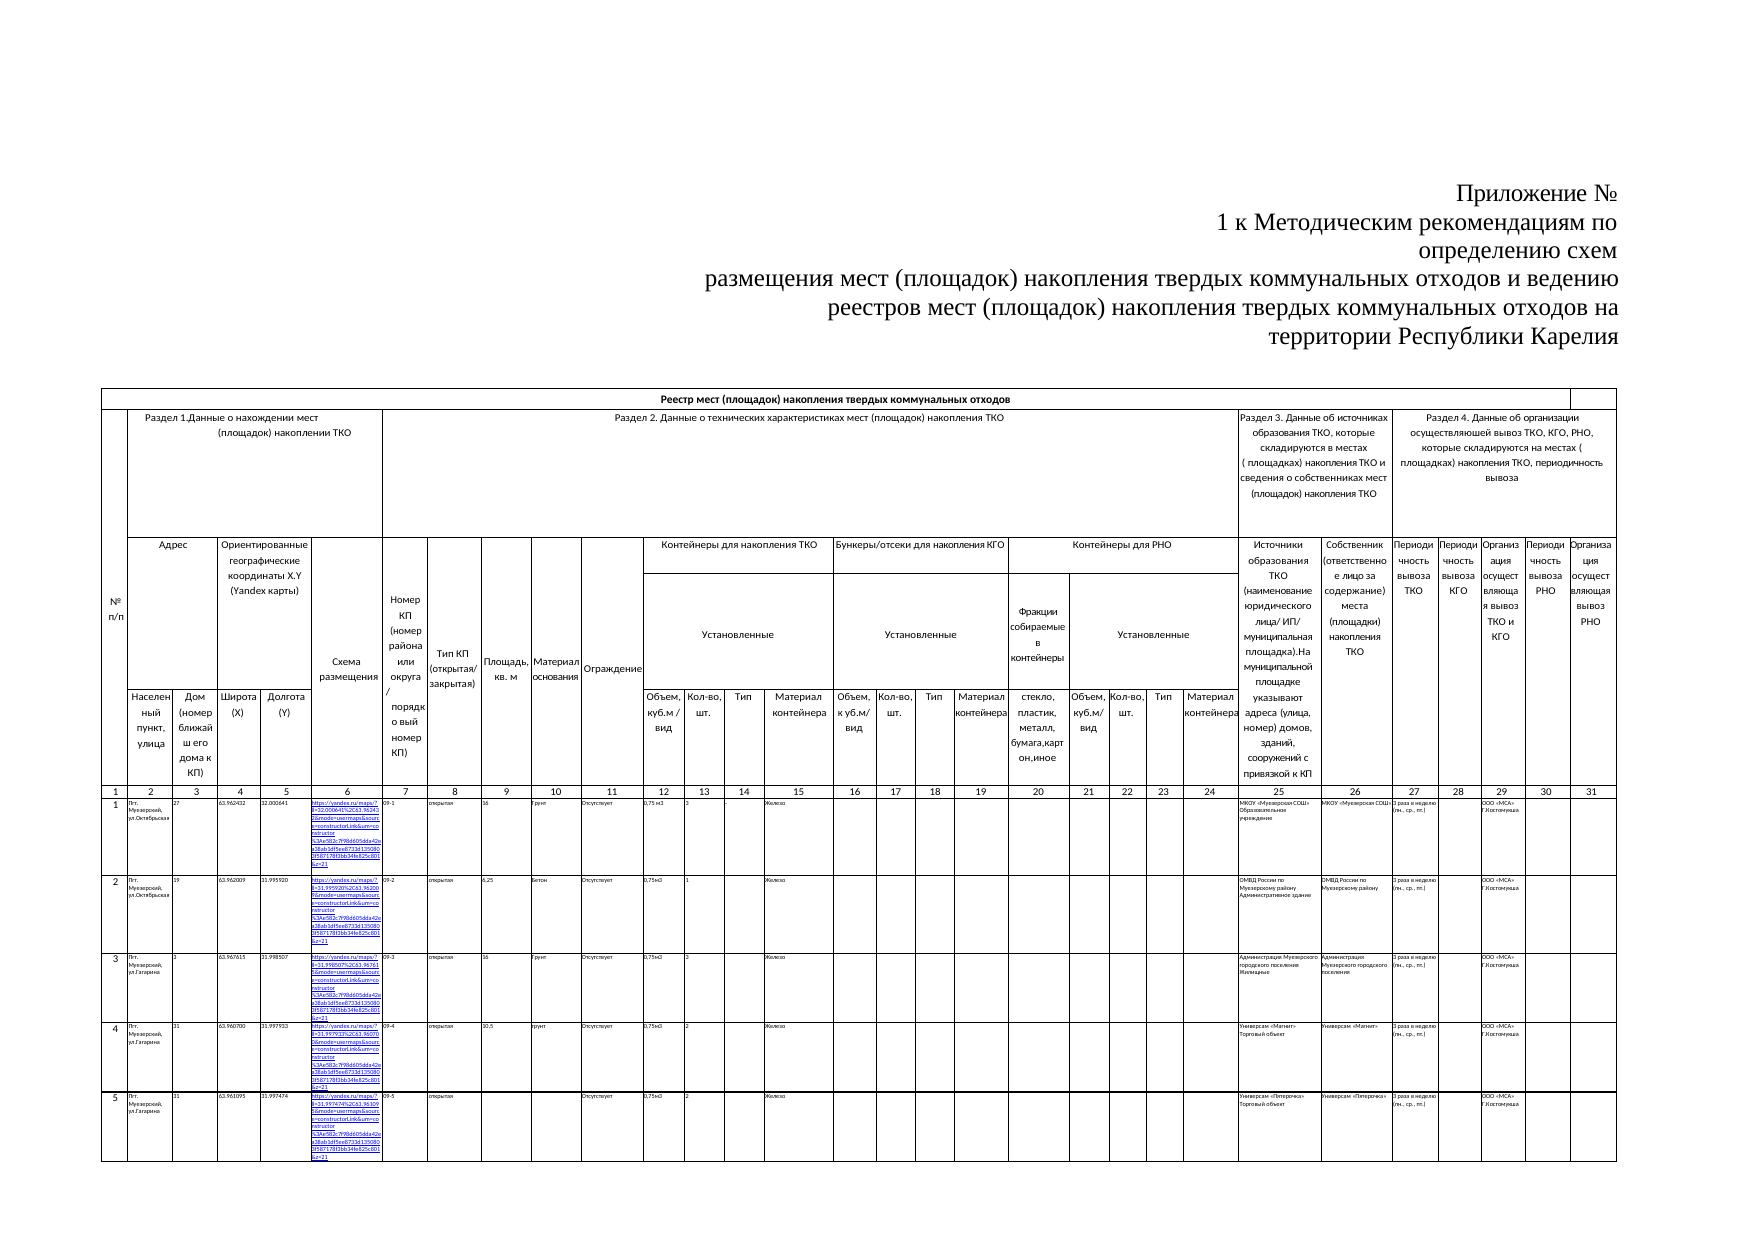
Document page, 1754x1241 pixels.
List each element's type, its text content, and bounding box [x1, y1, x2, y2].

table_cell [955, 954, 1008, 1022]
table_cell 3 раза в неделю (пн., ср., пт.) [1393, 954, 1438, 1022]
table_cell 63.962432 [218, 799, 260, 875]
table_cell ОМВД России по Муезерскому району [1322, 876, 1392, 952]
table_cell [1110, 954, 1146, 1022]
table_cell Установленные [1070, 574, 1238, 689]
table_cell [1526, 799, 1570, 875]
table_cell Кол-во, шт. [1110, 690, 1146, 785]
table_cell ООО «МСА» Г.Костомукша [1482, 954, 1525, 1022]
table_cell Железо [765, 1093, 833, 1161]
table_cell Грунт [532, 954, 581, 1022]
table_cell открытая [428, 799, 481, 875]
table_cell [1439, 954, 1481, 1022]
table_cell - [725, 799, 764, 875]
table_cell Железо [765, 954, 833, 1022]
table_cell [916, 954, 954, 1022]
table_cell 3 раза в неделю (пн., ср., пт.) [1393, 1023, 1438, 1091]
table_cell [834, 799, 876, 875]
table_cell [877, 1093, 915, 1161]
table_cell [916, 1023, 954, 1091]
table_cell 16 [482, 799, 531, 875]
table_cell [1147, 1093, 1183, 1161]
table_cell Отсутствует [582, 954, 643, 1022]
text Приложение № 1 к Методическим рекомендациям по определению схем [1073, 179, 1617, 263]
table_cell 1 [685, 876, 724, 952]
table_cell 09-3 [383, 954, 427, 1022]
table_cell [955, 1093, 1008, 1161]
table_cell [1110, 799, 1146, 875]
table_cell [1147, 954, 1183, 1022]
table_cell [725, 1093, 764, 1161]
table_cell [1070, 1093, 1109, 1161]
table_cell 3 [102, 954, 127, 1022]
table_cell [1184, 1023, 1238, 1091]
table_cell [955, 1023, 1008, 1091]
table_cell Источники образования ТКО (наименование юридического лица/ ИП/ муниципальная площадка).На муниципальной площадке указывают адреса (улица, номер) домов, зданий, сооружений с привязкой к КП [1239, 538, 1321, 785]
table_cell Организа ция осущест вляющая вывоз РНО [1571, 538, 1616, 785]
table_cell 0,75м3 [644, 876, 684, 952]
table_cell ООО «МСА» Г.Костомукша [1482, 1023, 1525, 1091]
table_cell Ограждение [582, 538, 643, 785]
table_cell Контейнеры для накопления ТКО [644, 538, 833, 572]
table_cell ООО «МСА» Г.Костомукша [1482, 876, 1525, 952]
table_header Реестр мест (площадок) накопления твердых коммунальных отходов [102, 389, 1570, 409]
table_cell 31.995920 [261, 876, 311, 952]
table_cell [1184, 876, 1238, 952]
table_cell [877, 954, 915, 1022]
table_cell [834, 876, 876, 952]
table_cell Объем, куб.м/ вид [1070, 690, 1109, 785]
table_cell Кол-во, шт. [685, 690, 724, 785]
table_cell [725, 876, 764, 952]
table_cell ООО «МСА» Г.Костомукша [1482, 1093, 1525, 1161]
table_cell Пгт. Муезерский, ул.Октябрьская [128, 799, 172, 875]
table_cell Администрация Муезерского городского поселения Жилищные [1239, 954, 1321, 1022]
table_cell [1526, 1093, 1570, 1161]
table_cell [1526, 1023, 1570, 1091]
table_cell [1526, 876, 1570, 952]
table_cell ООО «МСА» Г.Костомукша [1482, 799, 1525, 875]
table_cell [1070, 799, 1109, 875]
table_cell Универсам «Магнит» [1322, 1023, 1392, 1091]
table_cell 2 [102, 876, 127, 952]
table_cell 3 [173, 954, 217, 1022]
table_cell 09-2 [383, 876, 427, 952]
table_cell Бункеры/отсеки для накопления КГО [834, 538, 1008, 572]
table_cell [916, 876, 954, 952]
table_cell [1009, 1023, 1069, 1091]
table_cell 63.967615 [218, 954, 260, 1022]
table_cell Раздел 3. Данные об источниках образования ТКО, которые складируются в местах ( площадках) накопления ТКО и сведения о собственниках мест (площадок) накопления ТКО [1239, 410, 1392, 537]
table_cell [1070, 954, 1109, 1022]
table_cell 16 [482, 954, 531, 1022]
table_cell 19 [173, 876, 217, 952]
table_cell Фракции собираемые в контейнеры [1009, 574, 1069, 689]
table_cell Широта (X) [218, 690, 260, 785]
table_cell Контейнеры для РНО [1009, 538, 1238, 572]
table_cell [1184, 954, 1238, 1022]
table_cell [955, 799, 1008, 875]
table_cell 09-1 [383, 799, 427, 875]
table_cell [1439, 1093, 1481, 1161]
table_cell Долгота (Y) [261, 690, 311, 785]
table_cell Универсам «Магнит» Торговый объект [1239, 1023, 1321, 1091]
table_cell 3 раза в неделю (пн., ср., пт.) [1393, 799, 1438, 875]
table_cell [1439, 799, 1481, 875]
table_cell Тип [1147, 690, 1183, 785]
table_cell Грунт [532, 799, 581, 875]
table_cell Периоди чность вывоза КГО [1439, 538, 1481, 785]
table_cell 5 [102, 1093, 127, 1161]
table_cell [1322, 1093, 1392, 1161]
table_cell [725, 1023, 764, 1091]
table_cell Площадь, кв. м [482, 538, 531, 785]
table_cell [1147, 1023, 1183, 1091]
table_cell [725, 954, 764, 1022]
table_cell Периоди чность вывоза РНО [1526, 538, 1570, 785]
table_cell [955, 876, 1008, 952]
table_cell 3 [685, 954, 724, 1022]
table_cell [1009, 799, 1069, 875]
table_cell Универсам «Пятерочка» Торговый объект [1239, 1093, 1321, 1161]
table_cell [1571, 1023, 1616, 1091]
table_cell Установленные [644, 574, 833, 689]
table_cell [834, 954, 876, 1022]
table_cell Организ ация осущест вляюща я вывоз ТКО и КГО [1482, 538, 1525, 785]
table_cell Тип [916, 690, 954, 785]
table_cell 31.997933 [261, 1023, 311, 1091]
table_cell 2 [685, 1023, 724, 1091]
table_cell [1147, 799, 1183, 875]
table_cell 3 [685, 799, 724, 875]
table_cell открытая [428, 1023, 481, 1091]
table_cell [1009, 954, 1069, 1022]
table_cell Кол-во, шт. [877, 690, 915, 785]
table_cell 63.961095 [218, 1093, 260, 1161]
table_cell 27 [173, 799, 217, 875]
table_cell [1070, 1023, 1109, 1091]
table_cell № п/п [102, 410, 127, 785]
table_cell [916, 1093, 954, 1161]
table_cell [1184, 799, 1238, 875]
table_cell 31 [173, 1093, 217, 1161]
table_cell ОМВД России по Муезерскому району Административное здание [1239, 876, 1321, 952]
table_cell 09-4 [383, 1023, 427, 1091]
table_cell 10,5 [482, 1023, 531, 1091]
table_cell Установленные [834, 574, 1008, 689]
table_cell открытая [428, 1093, 481, 1161]
table_cell [1110, 1023, 1146, 1091]
table_cell Схема размещения [312, 538, 382, 785]
table_cell Объем, к уб.м/ вид [834, 690, 876, 785]
table_cell Раздел 1.Данные о нахождении мест (площадок) накоплении ТКО [128, 410, 382, 537]
table_cell 63.960700 [218, 1023, 260, 1091]
table_cell Раздел 2. Данные о технических характеристиках мест (площадок) накопления ТКО [383, 410, 1238, 537]
table_cell Пгт. Муезерский, ул.Гагарина [128, 1023, 172, 1091]
table_cell [1526, 954, 1570, 1022]
table_cell МКОУ «Муезерская СОШ» [1322, 799, 1392, 875]
table_cell Пгт. Муезерский, ул.Гагарина [128, 1093, 172, 1161]
table_cell 63.962009 [218, 876, 260, 952]
table_cell 31.998507 [261, 954, 311, 1022]
text размещения мест (площадок) накопления твердых коммунальных отходов и ведению реестров мест (площадок) накопления твердых коммунальных отходов на территории Республики Карелия [637, 263, 1619, 350]
table_cell [1571, 954, 1616, 1022]
table_cell Отсутствует [582, 1093, 643, 1161]
table_cell [482, 1093, 531, 1161]
table_cell 09-5 [383, 1093, 427, 1161]
table_cell [1571, 876, 1616, 952]
table_cell стекло, пластик, металл, бумага,карт он,иное [1009, 690, 1069, 785]
table_cell грунт [532, 1023, 581, 1091]
table_cell Администрация Муезерского городского поселения [1322, 954, 1392, 1022]
table_cell [1110, 1093, 1146, 1161]
table_cell 31 [173, 1023, 217, 1091]
table_cell [1184, 1093, 1238, 1161]
table_cell Материал контейнера [1184, 690, 1238, 785]
table_cell 3 раза в неделю (пн., ср., пт.) [1393, 1093, 1438, 1161]
table_cell 1 [102, 799, 127, 875]
table_cell Адрес [128, 538, 217, 689]
table_cell Материал контейнера [955, 690, 1008, 785]
table_cell [1009, 1093, 1069, 1161]
table_cell Отсутствует [582, 799, 643, 875]
table_cell Бетон [532, 876, 581, 952]
table_cell Собственник (ответственно е лицо за содержание) места (площадки) накопления ТКО [1322, 538, 1392, 785]
table_header [1571, 389, 1616, 409]
table_cell [877, 799, 915, 875]
table_cell [532, 1093, 581, 1161]
table_cell Периоди чность вывоза ТКО [1393, 538, 1438, 785]
table_cell [1571, 799, 1616, 875]
table_cell 0,75м3 [644, 1093, 684, 1161]
table_cell [1571, 1093, 1616, 1161]
table_cell 3 раза в неделю (пн., ср., пт.) [1393, 876, 1438, 952]
table_cell Отсутствует [582, 1023, 643, 1091]
table_cell 32.000641 [261, 799, 311, 875]
table_cell Тип [725, 690, 764, 785]
table_cell Номер КП (номер района или округа /порядко вый номер КП) [383, 538, 427, 785]
table_cell [1439, 1023, 1481, 1091]
table_cell [834, 1023, 876, 1091]
table_cell Раздел 4. Данные об организации осуществляюшей вывоз ТКО, КГО, РНО, которые складируются на местах ( площадках) накопления ТКО, периодичность вывоза [1393, 410, 1616, 537]
table_cell [834, 1093, 876, 1161]
table_cell 31.997474 [261, 1093, 311, 1161]
table_cell [916, 799, 954, 875]
table_cell 0,75 м3 [644, 799, 684, 875]
table_cell [877, 1023, 915, 1091]
table_cell МКОУ «Муезерская СОШ» Образовательное учреждение [1239, 799, 1321, 875]
table_cell Дом (номер ближайш его дома к КП) [173, 690, 217, 785]
table_cell открытая [428, 876, 481, 952]
table_cell 4 [102, 1023, 127, 1091]
table_cell открытая [428, 954, 481, 1022]
table_cell Железо [765, 799, 833, 875]
table_cell Пгт. Муезерский, ул.Октябрьская [128, 876, 172, 952]
table_cell Материал основания [532, 538, 581, 785]
table_cell 6,25 [482, 876, 531, 952]
table_cell Объем, куб.м / вид [644, 690, 684, 785]
table_cell [1439, 876, 1481, 952]
table_cell [1070, 876, 1109, 952]
table_cell [1009, 876, 1069, 952]
table_cell Пгт. Муезерский, ул.Гагарина [128, 954, 172, 1022]
table_cell 0,75м3 [644, 1023, 684, 1091]
table_cell Населен ный пункт, улица [128, 690, 172, 785]
table_cell Отсутствует [582, 876, 643, 952]
table_cell Железо [765, 1023, 833, 1091]
table_cell Тип КП (открытая/ закрытая) [428, 538, 481, 785]
table_cell 0,75м3 [644, 954, 684, 1022]
table_cell Материал контейнера [765, 690, 833, 785]
table_cell 2 [685, 1093, 724, 1161]
table_cell [1147, 876, 1183, 952]
table_cell Железо [765, 876, 833, 952]
table_cell Ориентированные географические координаты X.Y (Yandex карты) [218, 538, 311, 689]
table_cell [877, 876, 915, 952]
table_cell [1110, 876, 1146, 952]
